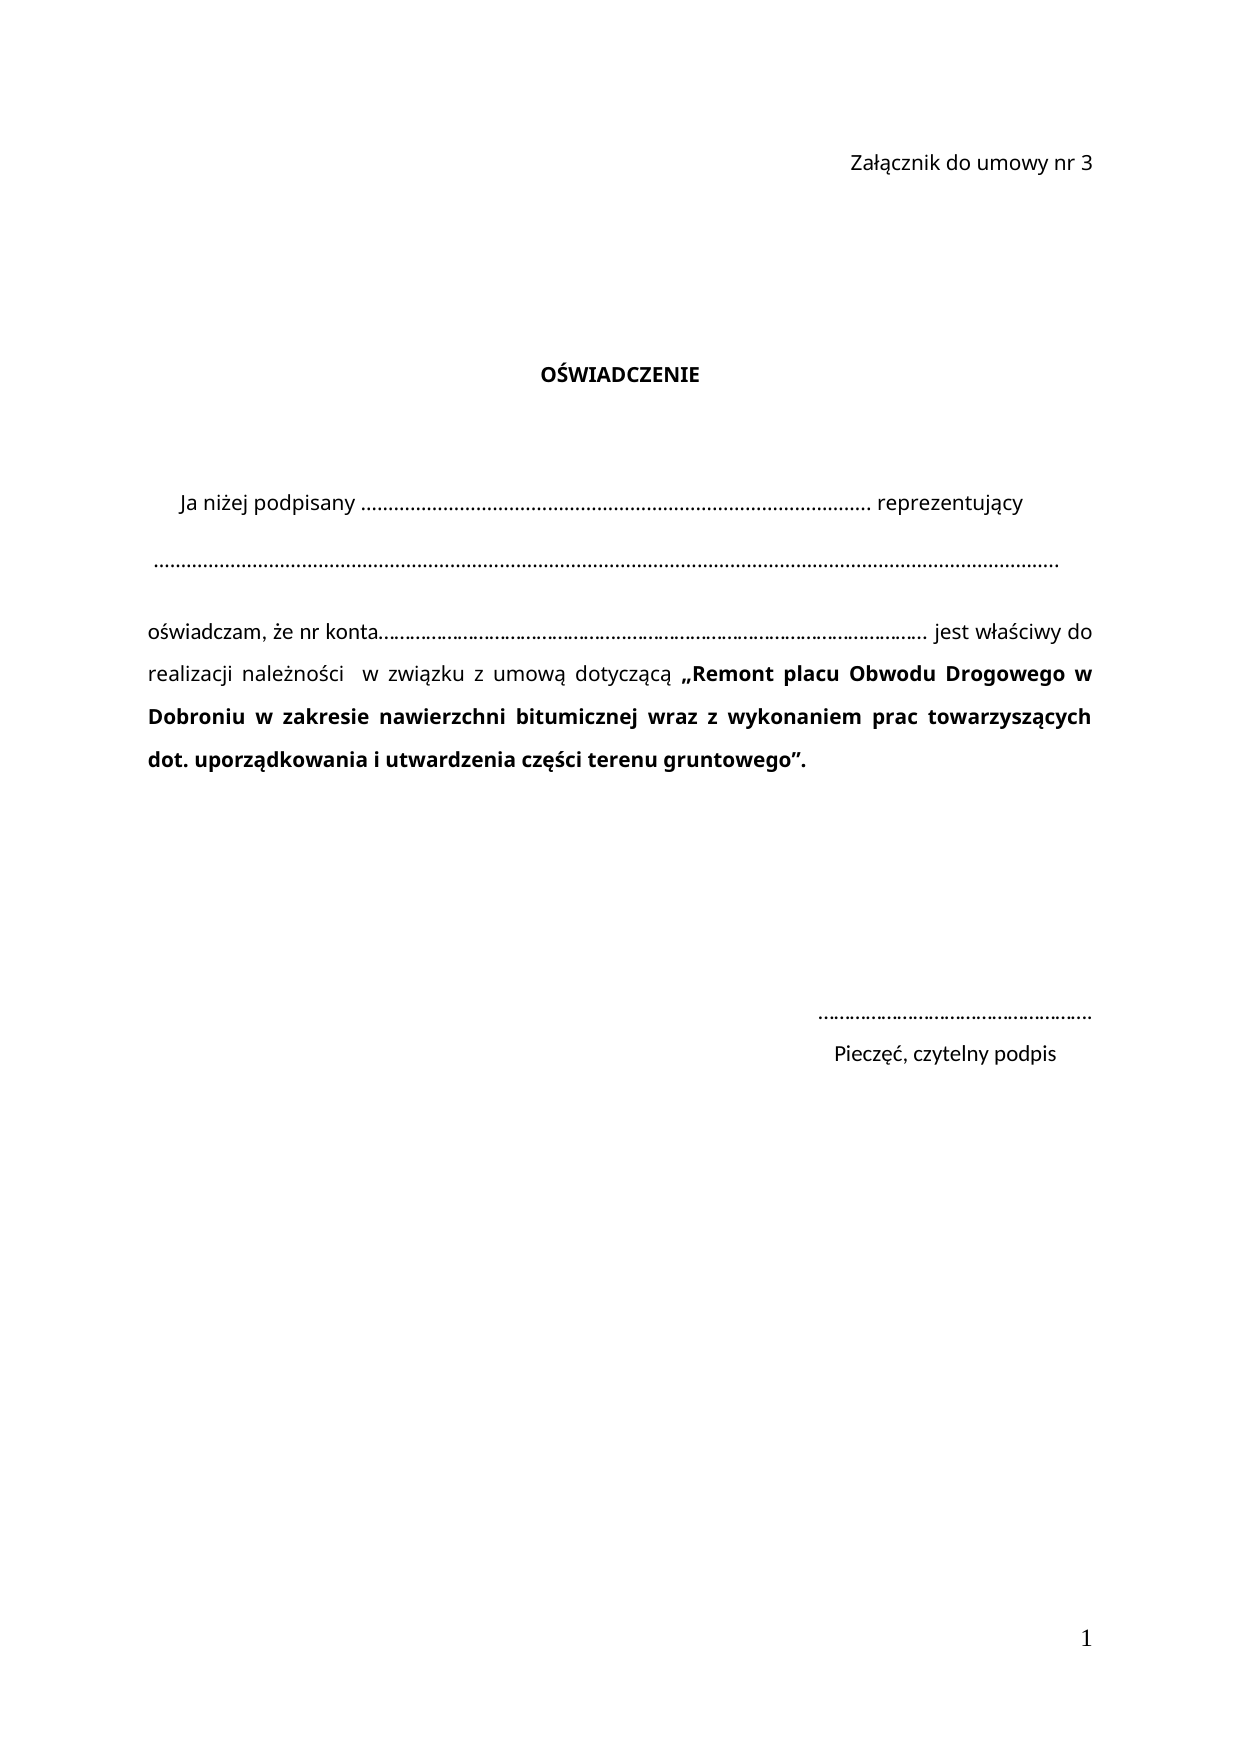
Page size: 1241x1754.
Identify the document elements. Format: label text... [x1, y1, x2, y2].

text Ja niżej podpisany ……………………….……………………………………………………….. reprezentujący [148, 488, 1093, 517]
text ………………………………………………………………………………………………………………………………….…………….. [148, 545, 1093, 574]
text ……………………………………………. [148, 997, 1093, 1025]
text oświadczam, że nr konta………………………………………..………………………………………………… jest właściwy do realizacji należności w związku z umową dotyczącą „Remont placu Obwodu Drogowego w Dobroniu w zakresie nawierzchni bitumicznej wraz z wykonaniem prac towarzyszących dot. uporządkowania i utwardzenia części terenu gruntowego”. [148, 617, 1093, 773]
text Załącznik do umowy nr 3 [148, 148, 1093, 176]
text Pieczęć, czytelny podpis [148, 1039, 1093, 1067]
text OŚWIADCZENIE [148, 361, 1093, 389]
